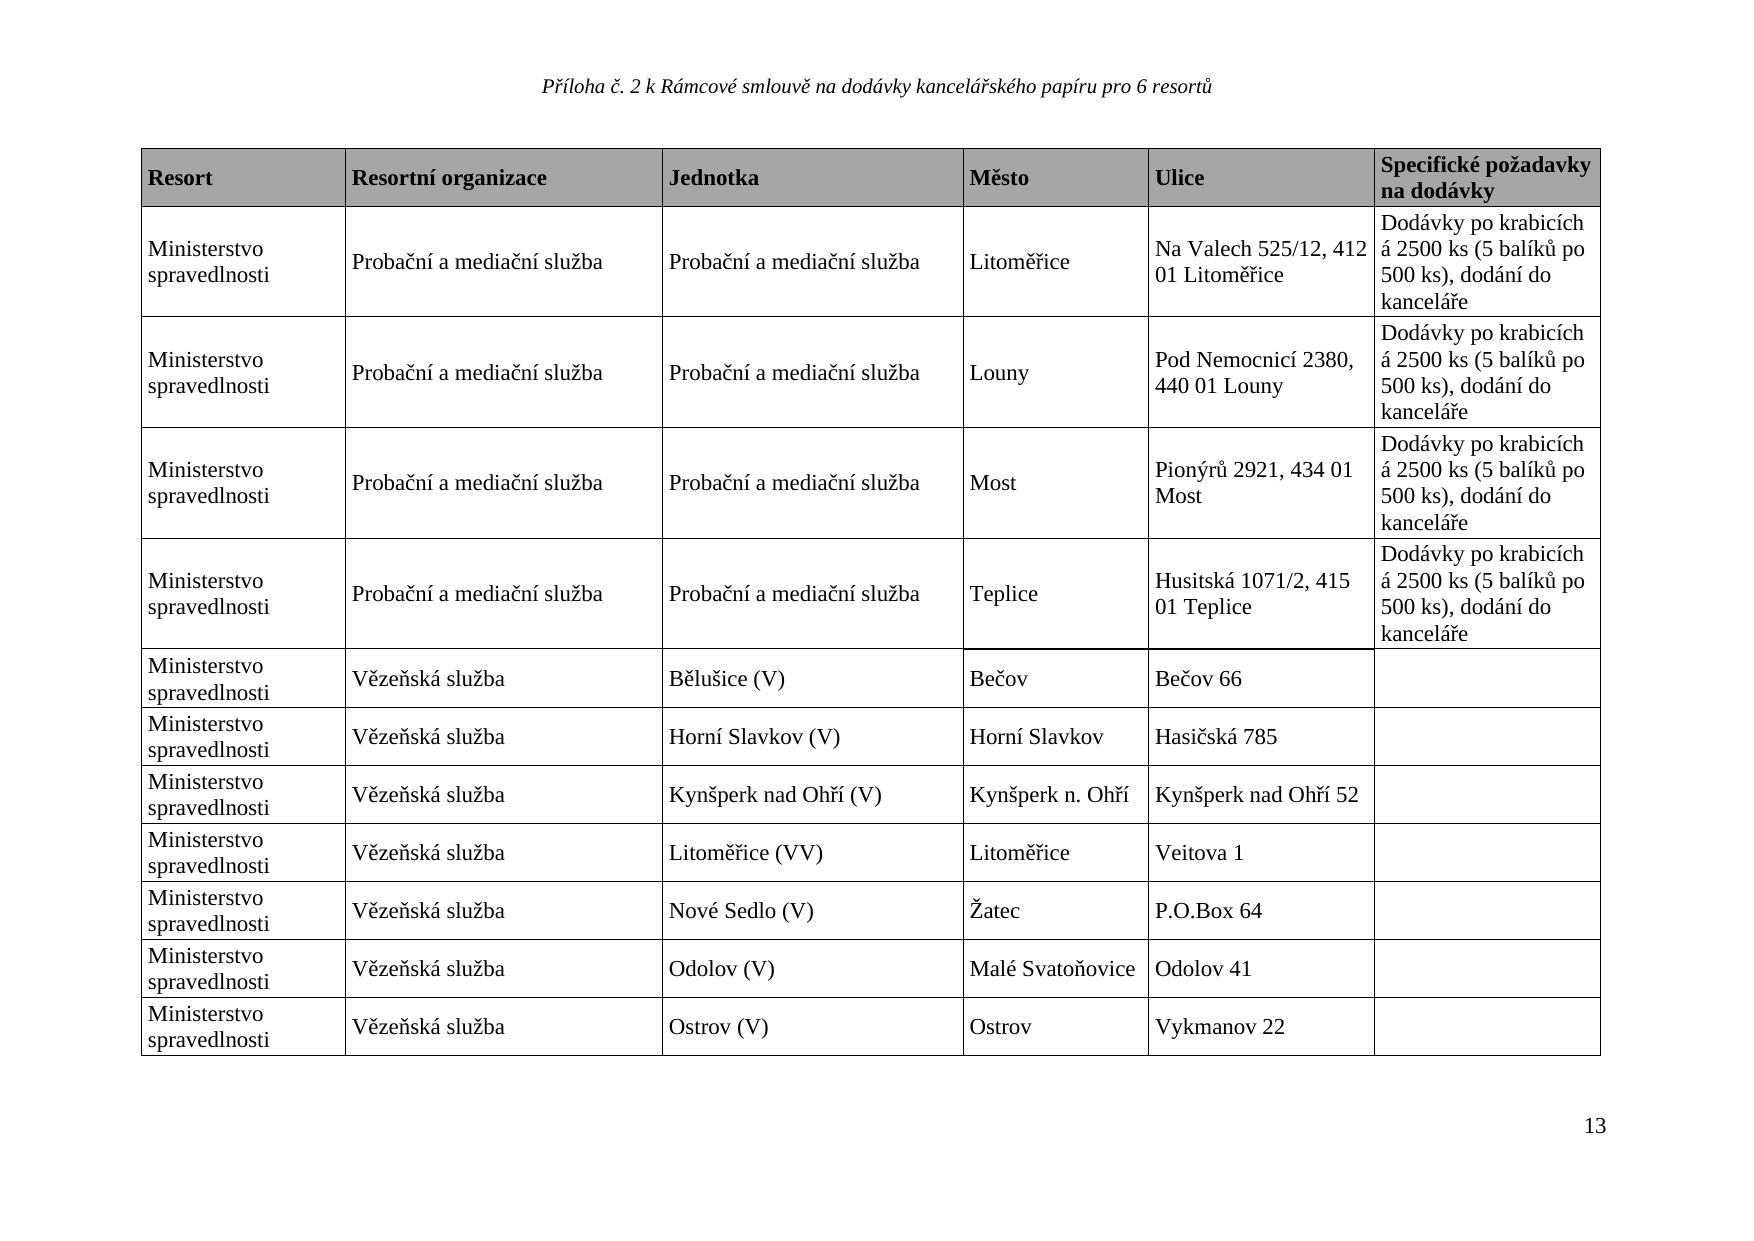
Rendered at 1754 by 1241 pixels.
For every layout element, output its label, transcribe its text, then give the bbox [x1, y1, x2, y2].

table_cell Nové Sedlo (V) [663, 882, 963, 939]
table_cell Ministerstvo spravedlnosti [142, 766, 345, 823]
table_cell Kynšperk nad Ohří 52 [1149, 766, 1374, 823]
table_cell Ministerstvo spravedlnosti [142, 998, 345, 1054]
table_cell Husitská 1071/2, 415 01 Teplice [1149, 539, 1374, 648]
table_cell Probační a mediační služba [346, 207, 662, 316]
table_cell Vykmanov 22 [1149, 998, 1374, 1054]
table_cell [1375, 882, 1600, 939]
table_cell Probační a mediační služba [663, 207, 963, 316]
table_cell [1375, 649, 1600, 707]
table_cell [1375, 708, 1600, 765]
table_header Resort [142, 149, 345, 206]
table_cell Litoměřice [964, 824, 1148, 881]
table_cell Dodávky po krabicích á 2500 ks (5 balíků po 500 ks), dodání do kanceláře [1375, 539, 1600, 648]
table_cell Na Valech 525/12, 412 01 Litoměřice [1149, 207, 1374, 316]
table_cell Bečov [964, 650, 1148, 707]
table_cell Kynšperk nad Ohří (V) [663, 766, 963, 823]
table_cell Ministerstvo spravedlnosti [142, 649, 345, 707]
table_cell Probační a mediační služba [663, 317, 963, 427]
table_cell Horní Slavkov (V) [663, 708, 963, 765]
table_cell Teplice [964, 539, 1148, 648]
table_cell Louny [964, 317, 1148, 427]
table_cell [1375, 998, 1600, 1054]
table_cell Dodávky po krabicích á 2500 ks (5 balíků po 500 ks), dodání do kanceláře [1375, 317, 1600, 427]
table_header Specifické požadavky na dodávky [1375, 149, 1600, 206]
table_cell Žatec [964, 882, 1148, 939]
table_cell [1375, 766, 1600, 823]
table_cell Litoměřice [964, 207, 1148, 316]
table_cell Probační a mediační služba [663, 539, 963, 648]
table_cell Bečov 66 [1149, 650, 1374, 707]
table_header Jednotka [663, 149, 963, 206]
table_cell Most [964, 428, 1148, 537]
table_header Město [964, 149, 1148, 206]
table_cell Pod Nemocnicí 2380, 440 01 Louny [1149, 317, 1374, 427]
table_cell [1375, 940, 1600, 997]
table_cell Probační a mediační služba [346, 428, 662, 537]
table_cell Vězeňská služba [346, 708, 662, 765]
table_cell Vězeňská služba [346, 824, 662, 881]
table_cell Ministerstvo spravedlnosti [142, 882, 345, 939]
table_cell Vězeňská služba [346, 766, 662, 823]
table_cell Probační a mediační služba [663, 428, 963, 537]
table_cell Hasičská 785 [1149, 708, 1374, 765]
table_cell Malé Svatoňovice [964, 940, 1148, 997]
table_cell Odolov 41 [1149, 940, 1374, 997]
table_cell Kynšperk n. Ohří [964, 766, 1148, 823]
table_cell Horní Slavkov [964, 708, 1148, 765]
table_cell Vězeňská služba [346, 998, 662, 1054]
table_cell Vězeňská služba [346, 649, 662, 707]
table_cell Ministerstvo spravedlnosti [142, 317, 345, 427]
table_header Ulice [1149, 149, 1374, 206]
table_cell Vězeňská služba [346, 882, 662, 939]
table_cell Ostrov [964, 998, 1148, 1054]
table_cell Ministerstvo spravedlnosti [142, 940, 345, 997]
table_cell Ostrov (V) [663, 998, 963, 1054]
table_cell Bělušice (V) [663, 649, 963, 707]
table_cell Veitova 1 [1149, 824, 1374, 881]
table_cell Ministerstvo spravedlnosti [142, 207, 345, 316]
table_cell P.O.Box 64 [1149, 882, 1374, 939]
table_cell Ministerstvo spravedlnosti [142, 708, 345, 765]
table_cell Ministerstvo spravedlnosti [142, 824, 345, 881]
table_header Resortní organizace [346, 149, 662, 206]
table_cell Vězeňská služba [346, 940, 662, 997]
table_cell [1375, 824, 1600, 881]
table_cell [1375, 207, 1600, 316]
table_cell Dodávky po krabicích á 2500 ks (5 balíků po 500 ks), dodání do kanceláře [1375, 428, 1600, 537]
table_cell Litoměřice (VV) [663, 824, 963, 881]
table_cell Ministerstvo spravedlnosti [142, 428, 345, 537]
table_cell Ministerstvo spravedlnosti [142, 539, 345, 648]
table_cell Pionýrů 2921, 434 01 Most [1149, 428, 1374, 537]
table_cell Probační a mediační služba [346, 317, 662, 427]
table_cell Probační a mediační služba [346, 539, 662, 648]
table_cell Odolov (V) [663, 940, 963, 997]
